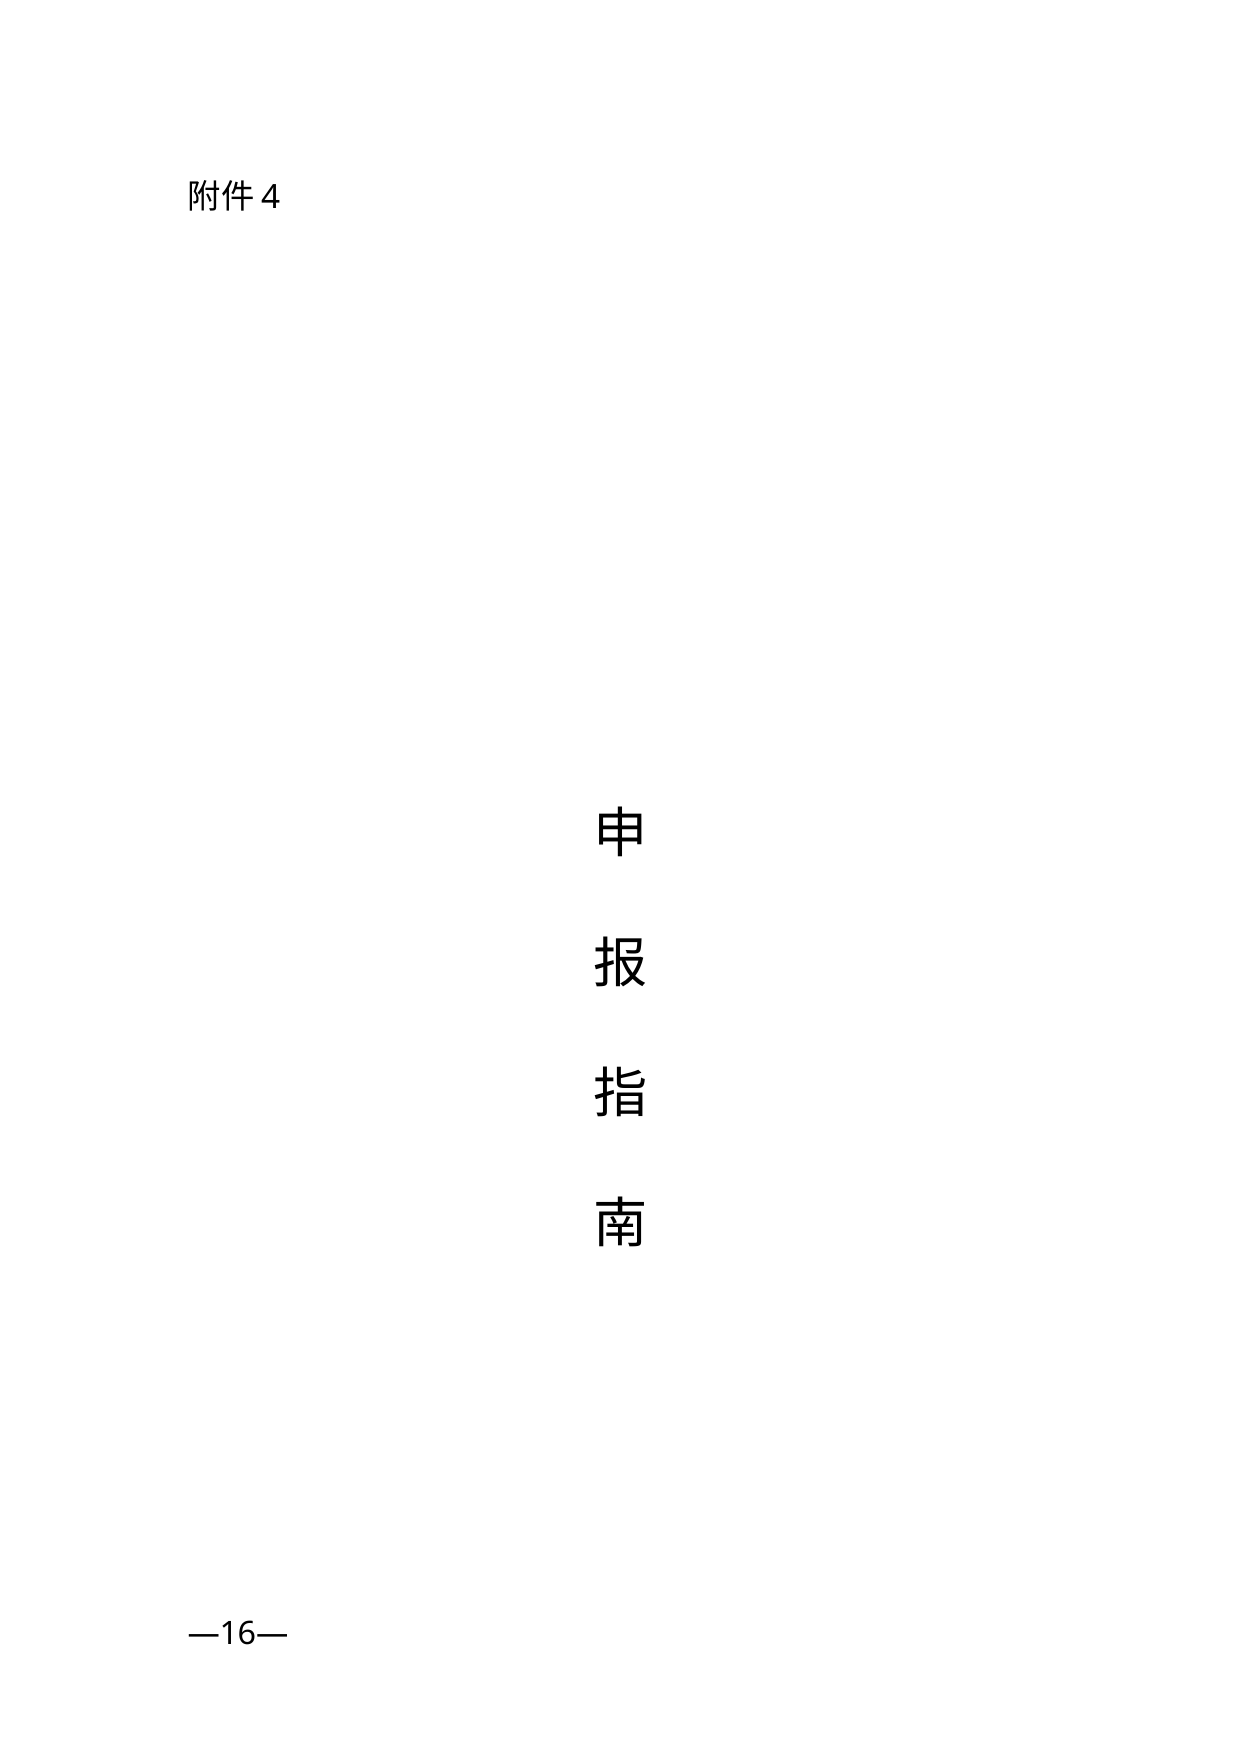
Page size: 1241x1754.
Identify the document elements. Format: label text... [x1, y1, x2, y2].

text 指 [187, 1040, 1053, 1138]
text 报 [187, 910, 1053, 1008]
text 南 [187, 1170, 1053, 1268]
text 附件4 [187, 162, 1053, 227]
text 申 [187, 780, 1053, 877]
